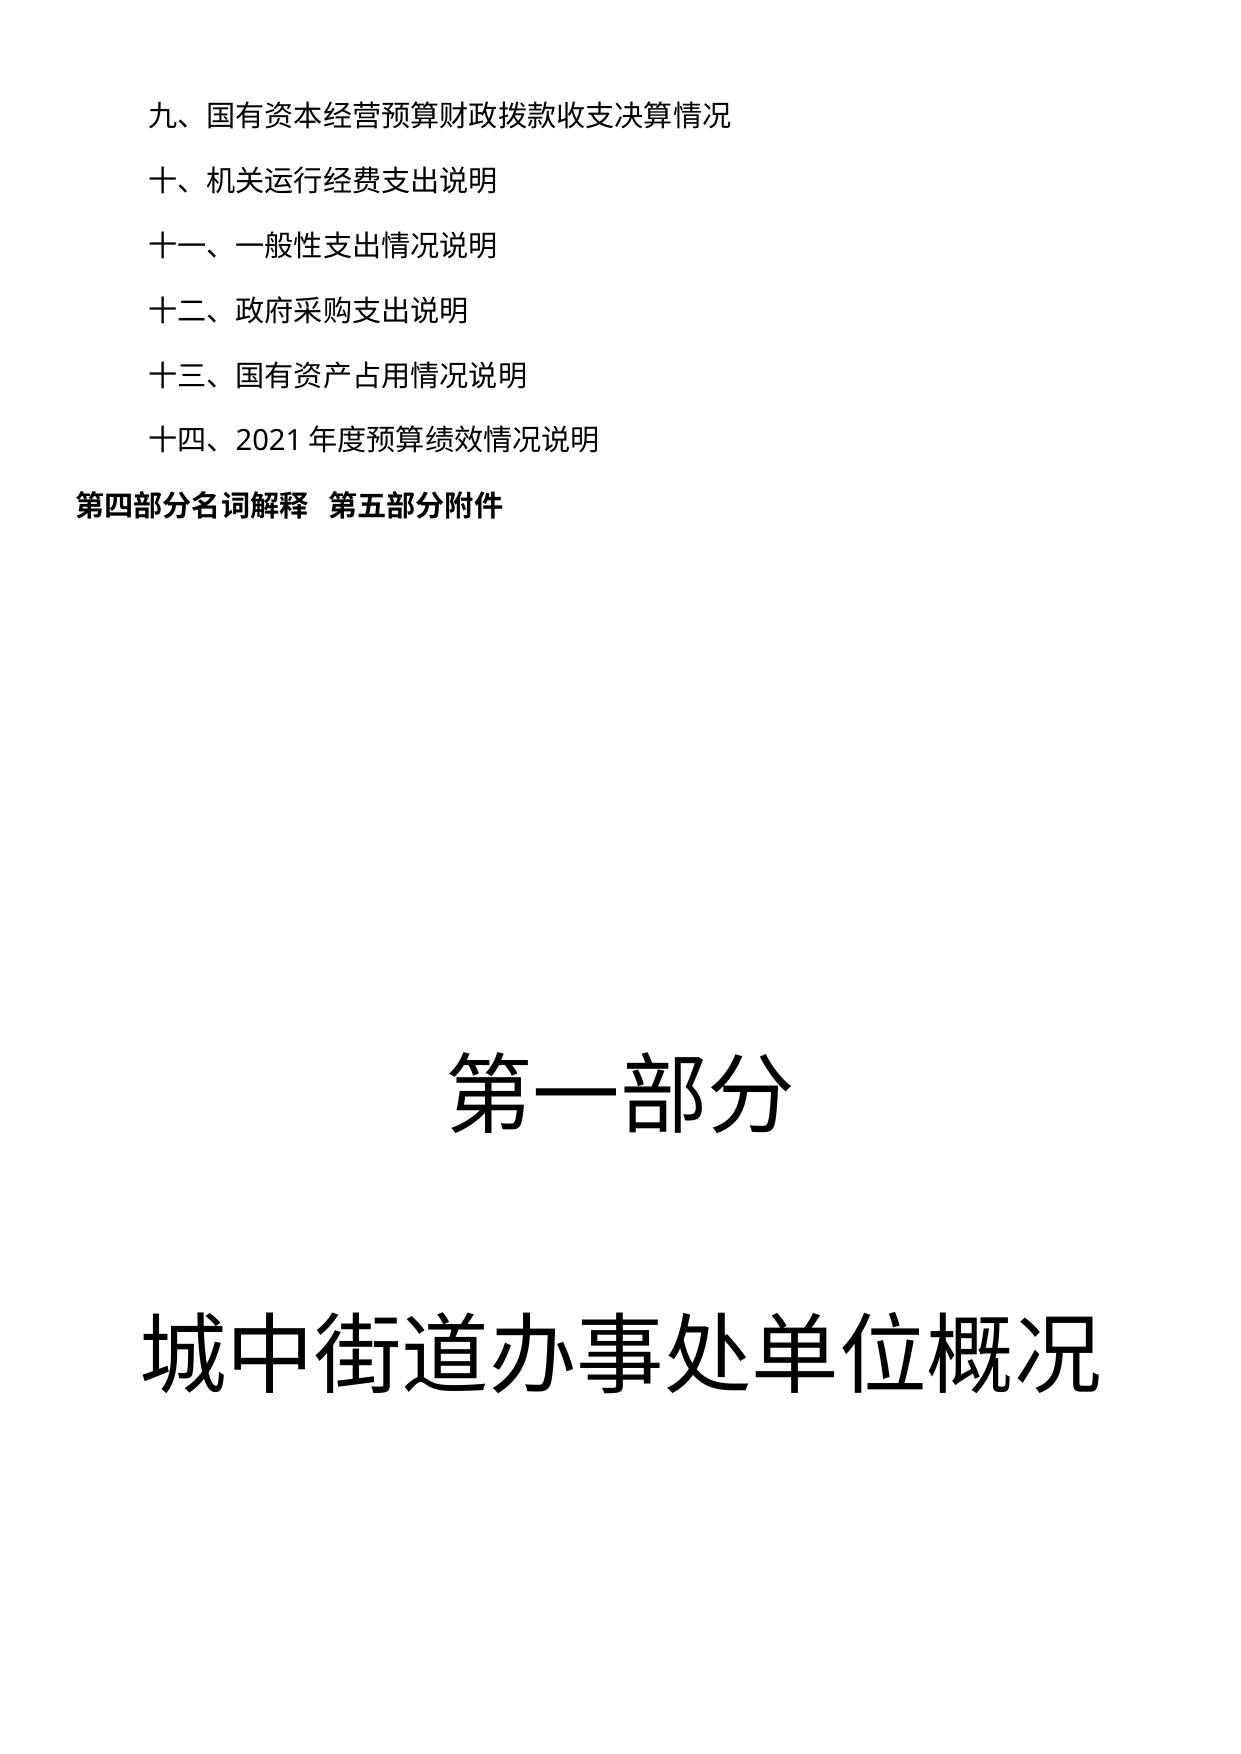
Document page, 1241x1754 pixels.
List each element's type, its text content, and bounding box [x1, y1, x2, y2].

text 九、国有资本经营预算财政拨款收支决算情况 [75, 81, 1165, 146]
text 第四部分名词解释 第五部分附件 [75, 471, 1165, 536]
text 十二、政府采购支出说明 [75, 276, 1165, 341]
text 十一、一般性支出情况说明 [75, 211, 1165, 276]
text 城中街道办事处单位概况 [75, 1283, 1165, 1413]
text 十、机关运行经费支出说明 [75, 146, 1165, 211]
text 十三、国有资产占用情况说明 [75, 341, 1165, 406]
text 第一部分 [75, 1023, 1165, 1153]
text 十四、2021年度预算绩效情况说明 [75, 406, 1165, 471]
